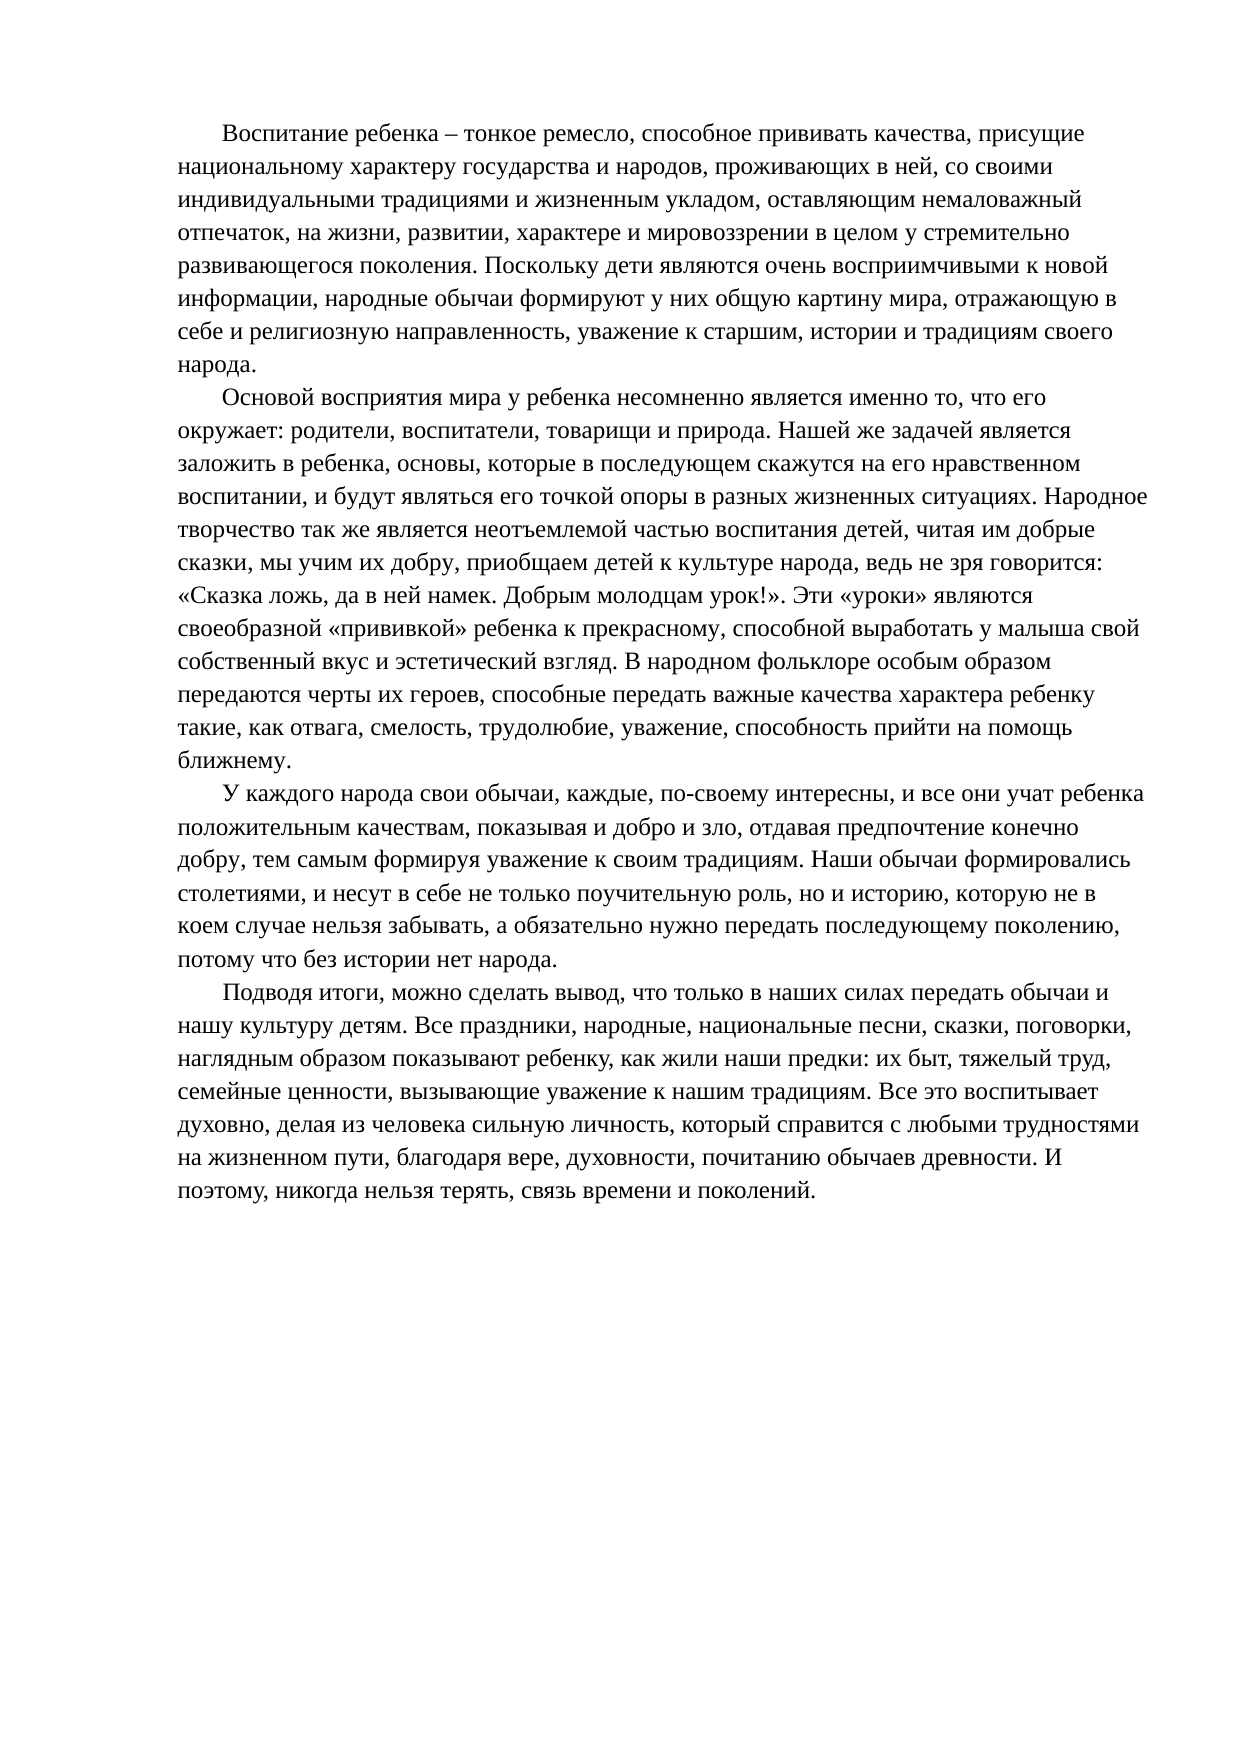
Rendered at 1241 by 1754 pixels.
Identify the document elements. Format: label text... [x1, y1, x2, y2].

text У каждого народа свои обычаи, каждые, по-своему интересны, и все они учат ребенка положительным качествам, показывая и добро и зло, отдавая предпочтение конечно добру, тем самым формируя уважение к своим традициям. Наши обычаи формировались столетиями, и несут в себе не только поучительную роль, но и историю, которую не в коем случае нельзя забывать, а обязательно нужно передать последующему поколению, потому что без истории нет народа. [177, 778, 1152, 972]
text Подводя итоги, можно сделать вывод, что только в наших силах передать обычаи и нашу культуру детям. Все праздники, народные, национальные песни, сказки, поговорки, наглядным образом показывают ребенку, как жили наши предки: их быт, тяжелый труд, семейные ценности, вызывающие уважение к нашим традициям. Все это воспитывает духовно, делая из человека сильную личность, который справится с любыми трудностями на жизненном пути, благодаря вере, духовности, почитанию обычаев древности. И поэтому, никогда нельзя терять, связь времени и поколений. [177, 977, 1152, 1203]
text Основой восприятия мира у ребенка несомненно является именно то, что его окружает: родители, воспитатели, товарищи и природа. Нашей же задачей является заложить в ребенка, основы, которые в последующем скажутся на его нравственном воспитании, и будут являться его точкой опоры в разных жизненных ситуациях. Народное творчество так же является неотъемлемой частью воспитания детей, читая им добрые сказки, мы учим их добру, приобщаем детей к культуре народа, ведь не зря говорится: «Сказка ложь, да в ней намек. Добрым молодцам урок!». Эти «уроки» являются своеобразной «прививкой» ребенка к прекрасному, способной выработать у малыша свой собственный вкус и эстетический взгляд. В народном фольклоре особым образом передаются черты их героев, способные передать важные качества характера ребенку такие, как отвага, смелость, трудолюбие, уважение, способность прийти на помощь ближнему. [177, 382, 1152, 774]
text Воспитание ребенка – тонкое ремесло, способное прививать качества, присущие национальному характеру государства и народов, проживающих в ней, со своими индивидуальными традициями и жизненным укладом, оставляющим немаловажный отпечаток, на жизни, развитии, характере и мировоззрении в целом у стремительно развивающегося поколения. Поскольку дети являются очень восприимчивыми к новой информации, народные обычаи формируют у них общую картину мира, отражающую в себе и религиозную направленность, уважение к старшим, истории и традициям своего народа. [177, 118, 1152, 378]
